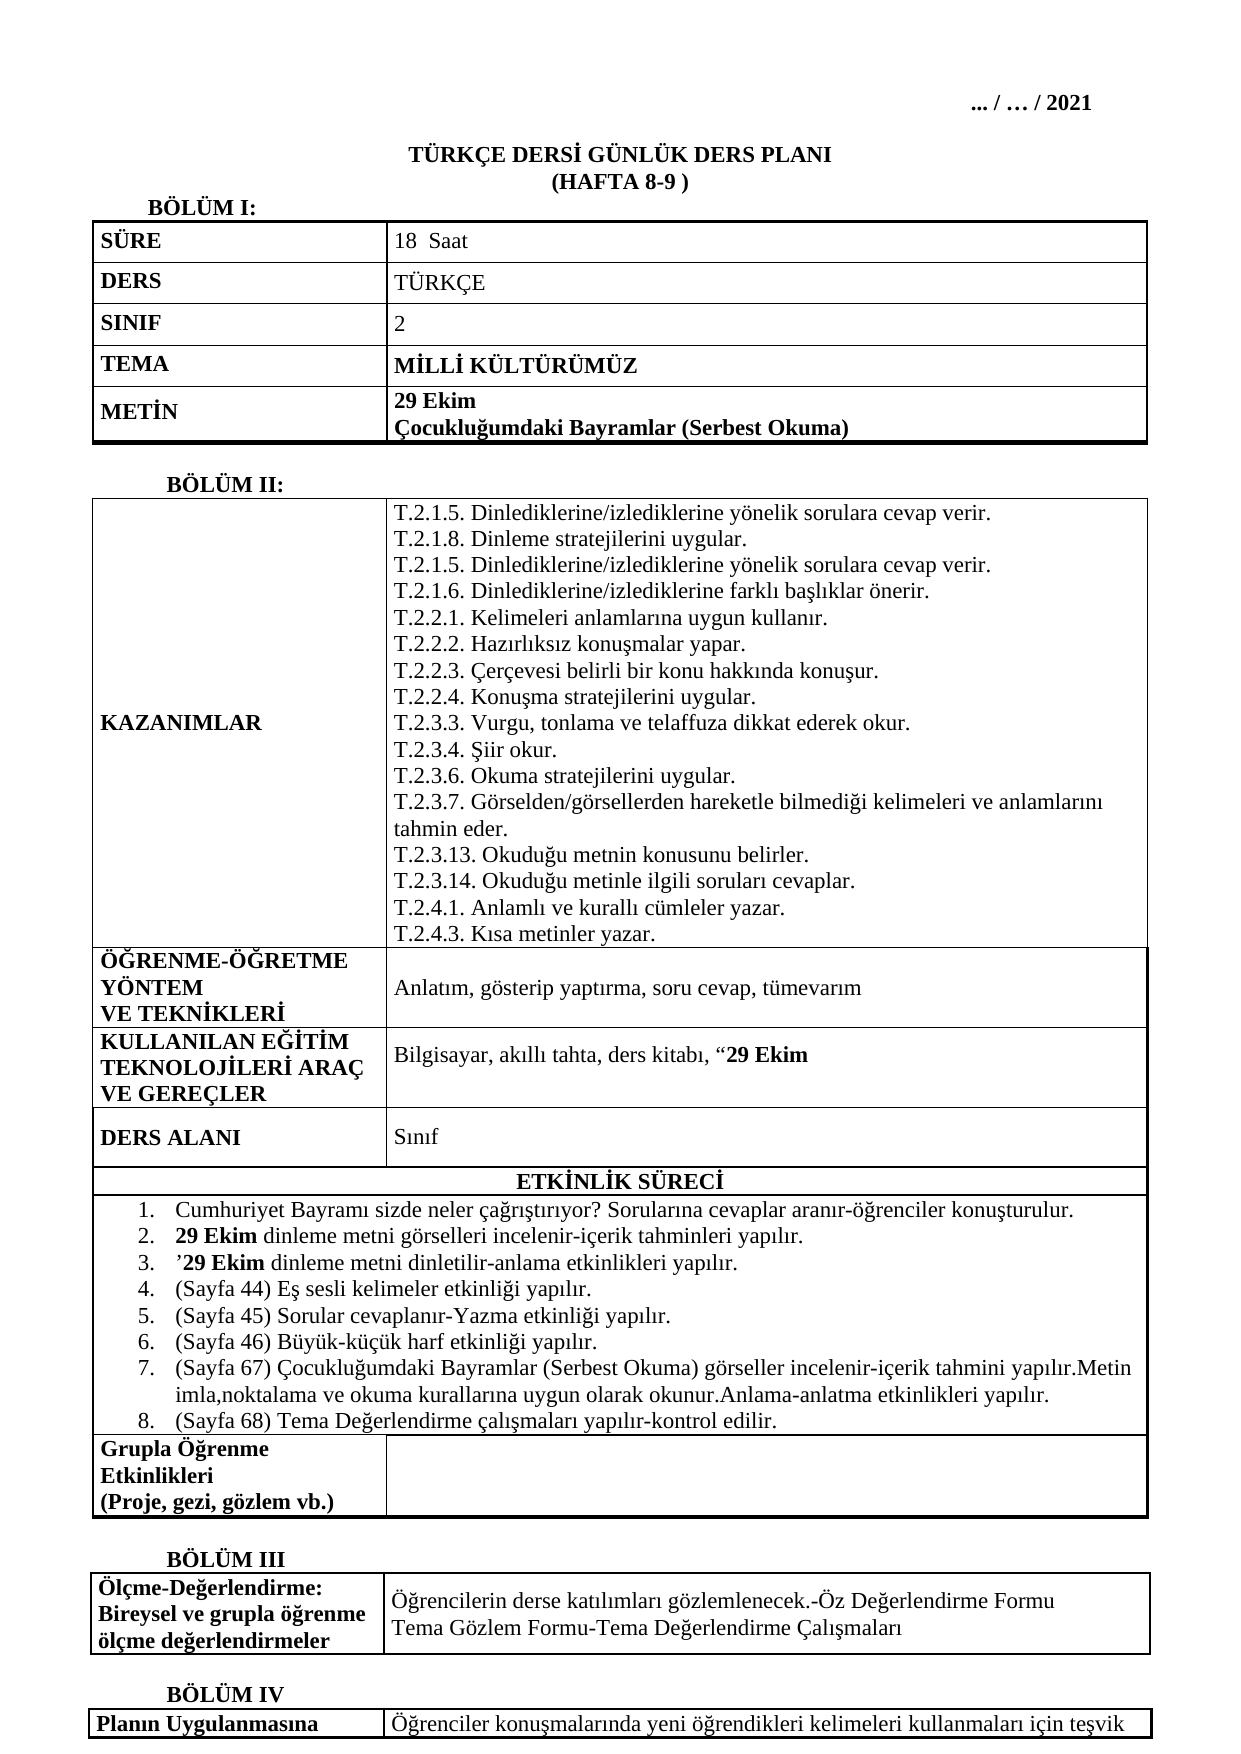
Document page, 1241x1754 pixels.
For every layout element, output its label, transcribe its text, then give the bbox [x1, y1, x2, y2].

table_header SÜRE [94, 223, 386, 262]
table_header T.2.1.5. Dinlediklerine/izlediklerine yönelik sorulara cevap verir. T.2.1.8. Dinleme stratejilerini uygular. T.2.1.5. Dinlediklerine/izlediklerine yönelik sorulara cevap verir. T.2.1.6. Dinlediklerine/izlediklerine farklı başlıklar önerir. T.2.2.1. Kelimeleri anlamlarına uygun kullanır. T.2.2.2. Hazırlıksız konuşmalar yapar. T.2.2.3. Çerçevesi belirli bir konu hakkında konuşur. T.2.2.4. Konuşma stratejilerini uygular. T.2.3.3. Vurgu, tonlama ve telaffuza dikkat ederek okur. T.2.3.4. Şiir okur. T.2.3.6. Okuma stratejilerini uygular. T.2.3.7. Görselden/görsellerden hareketle bilmediği kelimeleri ve anlamlarını tahmin eder. T.2.3.13. Okuduğu metnin konusunu belirler. T.2.3.14. Okuduğu metinle ilgili soruları cevaplar. T.2.4.1. Anlamlı ve kurallı cümleler yazar. T.2.4.3. Kısa metinler yazar. [387, 499, 1147, 947]
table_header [90, 1710, 383, 1736]
table_cell Sınıf [387, 1108, 1146, 1166]
table_cell Cumhuriyet Bayramı sizde neler çağrıştırıyor? Sorularına cevaplar aranır-öğrenciler konuşturulur. 29 Ekim dinleme metni görselleri incelenir-içerik tahminleri yapılır. ’29 Ekim dinleme metni dinletilir-anlama etkinlikleri yapılır. (Sayfa 44) Eş sesli kelimeler etkinliği yapılır. (Sayfa 45) Sorular cevaplanır-Yazma etkinliği yapılır. (Sayfa 46) Büyük-küçük harf etkinliği yapılır. (Sayfa 67) Çocukluğumdaki Bayramlar (Serbest Okuma) görseller incelenir-içerik tahmini yapılır.Metin imla,noktalama ve okuma kurallarına uygun olarak okunur.Anlama-anlatma etkinlikleri yapılır. (Sayfa 68) Tema Değerlendirme çalışmaları yapılır-kontrol edilir. [94, 1196, 1146, 1433]
subtitle BÖLÜM III [148, 1546, 1092, 1572]
table_cell ÖĞRENME-ÖĞRETME YÖNTEM VE TEKNİKLERİ [93, 948, 386, 1027]
table_cell TEMA [94, 346, 386, 386]
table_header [385, 1710, 1150, 1736]
text TÜRKÇE DERSİ GÜNLÜK DERS PLANI [148, 141, 1092, 168]
table_cell MİLLİ KÜLTÜRÜMÜZ [388, 346, 1146, 386]
table_cell DERS [94, 263, 386, 303]
subtitle BÖLÜM IV [148, 1682, 1092, 1708]
text BÖLÜM II: [148, 471, 1092, 497]
table_cell DERS ALANI [94, 1108, 386, 1166]
table_cell [387, 1436, 1146, 1514]
table_header 18 Saat [388, 223, 1146, 262]
table_cell Grupla Öğrenme Etkinlikleri (Proje, gezi, gözlem vb.) [94, 1435, 386, 1514]
table_header Ölçme-Değerlendirme: Bireysel ve grupla öğrenme ölçme değerlendirmeler [92, 1574, 383, 1653]
text BÖLÜM I: [148, 194, 1092, 220]
text (HAFTA 8-9 ) [148, 168, 1092, 194]
table_cell ETKİNLİK SÜRECİ [94, 1168, 1146, 1194]
table_cell KULLANILAN EĞİTİM TEKNOLOJİLERİ ARAÇ VE GEREÇLER [93, 1028, 386, 1107]
table_cell SINIF [94, 304, 386, 344]
table_header KAZANIMLAR [93, 499, 386, 947]
table_cell METİN [94, 387, 386, 440]
table_cell Anlatım, gösterip yaptırma, soru cevap, tümevarım [387, 948, 1146, 1027]
table_header Öğrencilerin derse katılımları gözlemlenecek.-Öz Değerlendirme Formu Tema Gözlem Formu-Tema Değerlendirme Çalışmaları [385, 1574, 1149, 1653]
table_cell 2 [388, 304, 1146, 344]
table_cell TÜRKÇE [388, 263, 1146, 303]
table_cell 29 Ekim Çocukluğumdaki Bayramlar (Serbest Okuma) [388, 387, 1146, 440]
text ... / … / 2021 [148, 89, 1092, 115]
table_cell Bilgisayar, akıllı tahta, ders kitabı, “29 Ekim [387, 1028, 1146, 1107]
